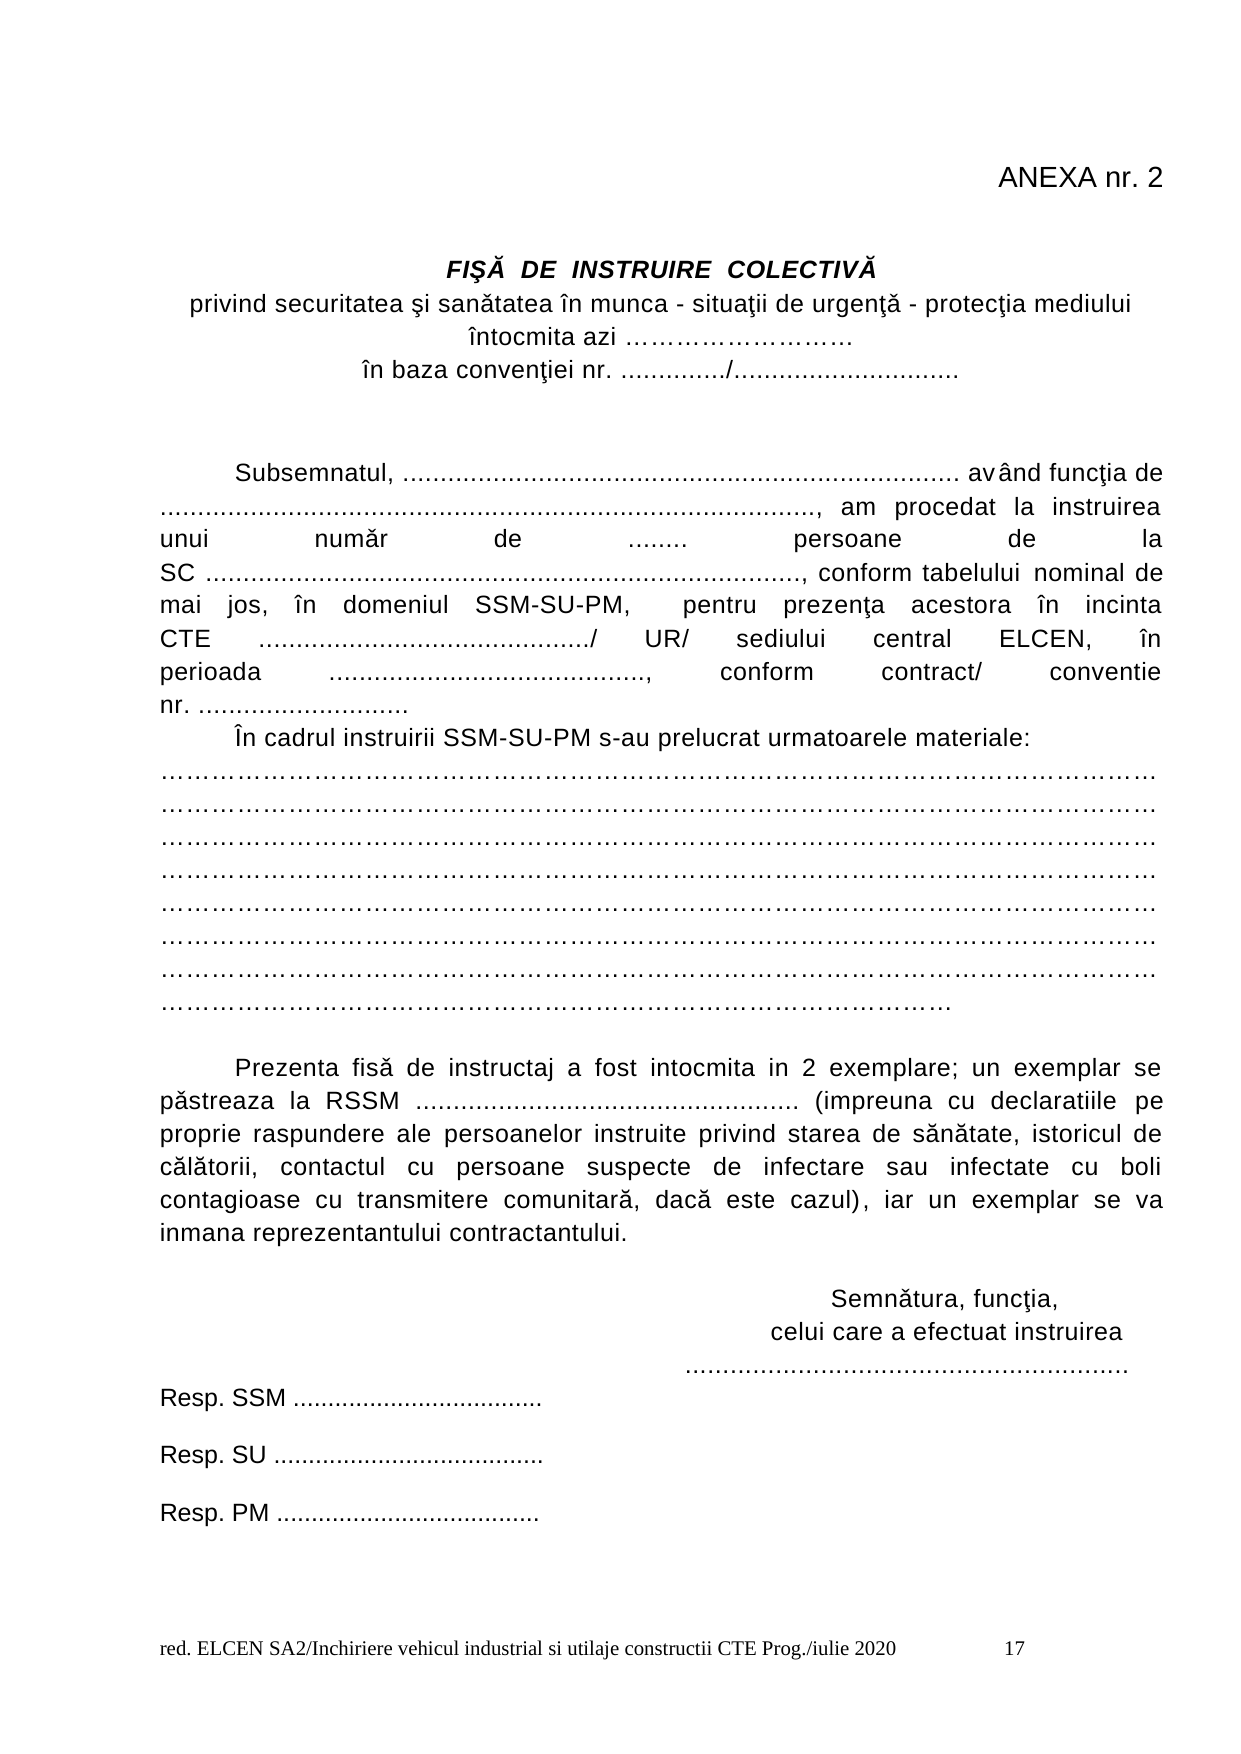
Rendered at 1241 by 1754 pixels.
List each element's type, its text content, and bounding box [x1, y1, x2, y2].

text ........................................................... [684, 1350, 1163, 1379]
text în baza convenţiei nr. ............../.............................. [159, 354, 1163, 383]
text În cadrul instruirii SSM-SU-PM s-au prelucrat urmatoarele materiale: [159, 723, 1163, 751]
text Subsemnatul, .......................................................................... având funcţia de ......................................................................................., am procedat la instruirea unui numǎr de ........ persoane de la SC ..............................................................................., conform tabelului nominal de mai jos, în domeniul SSM-SU-PM, pentru prezenţa acestora în incinta CTE ............................................/ UR/ sediului central ELCEN, în perioada .........................................., conform contract/ conventie nr. ............................ [159, 458, 1163, 718]
text ANEXA nr. 2 [159, 160, 1163, 193]
text Resp. SU ....................................... [159, 1441, 1163, 1469]
text Semnǎtura, funcţia, [159, 1284, 1163, 1313]
text ………………………………………………………………………………………………………………………………………………………………………………………………………………………………………………………………………………………………………………………………………………………………………………………………………………………………………………………………………………………………………………………………………………………………………………………………………………………………………………………………………………………………………………………………………………………………………………………………………………………………………… [159, 756, 1163, 1016]
text Prezenta fisǎ de instructaj a fost intocmita in 2 exemplare; un exemplar se pǎstreaza la RSSM ................................................... (impreuna cu declaratiile pe proprie raspundere ale persoanelor instruite privind starea de sănătate, istoricul de călătorii, contactul cu persoane suspecte de infectare sau infectate cu boli contagioase cu transmitere comunitară, dacă este cazul), iar un exemplar se va inmana reprezentantului contractantului. [159, 1053, 1163, 1247]
text Resp. PM ...................................... [159, 1498, 1163, 1527]
text FIŞĂ DE INSTRUIRE COLECTIVĂ [159, 256, 1163, 284]
text întocmita azi ……………………… [159, 322, 1163, 350]
text Resp. SSM .................................... [159, 1383, 1163, 1412]
text privind securitatea şi sanǎtatea în munca - situaţii de urgenţǎ - protecţia mediului [159, 288, 1163, 317]
text celui care a efectuat instruirea [159, 1317, 1163, 1346]
